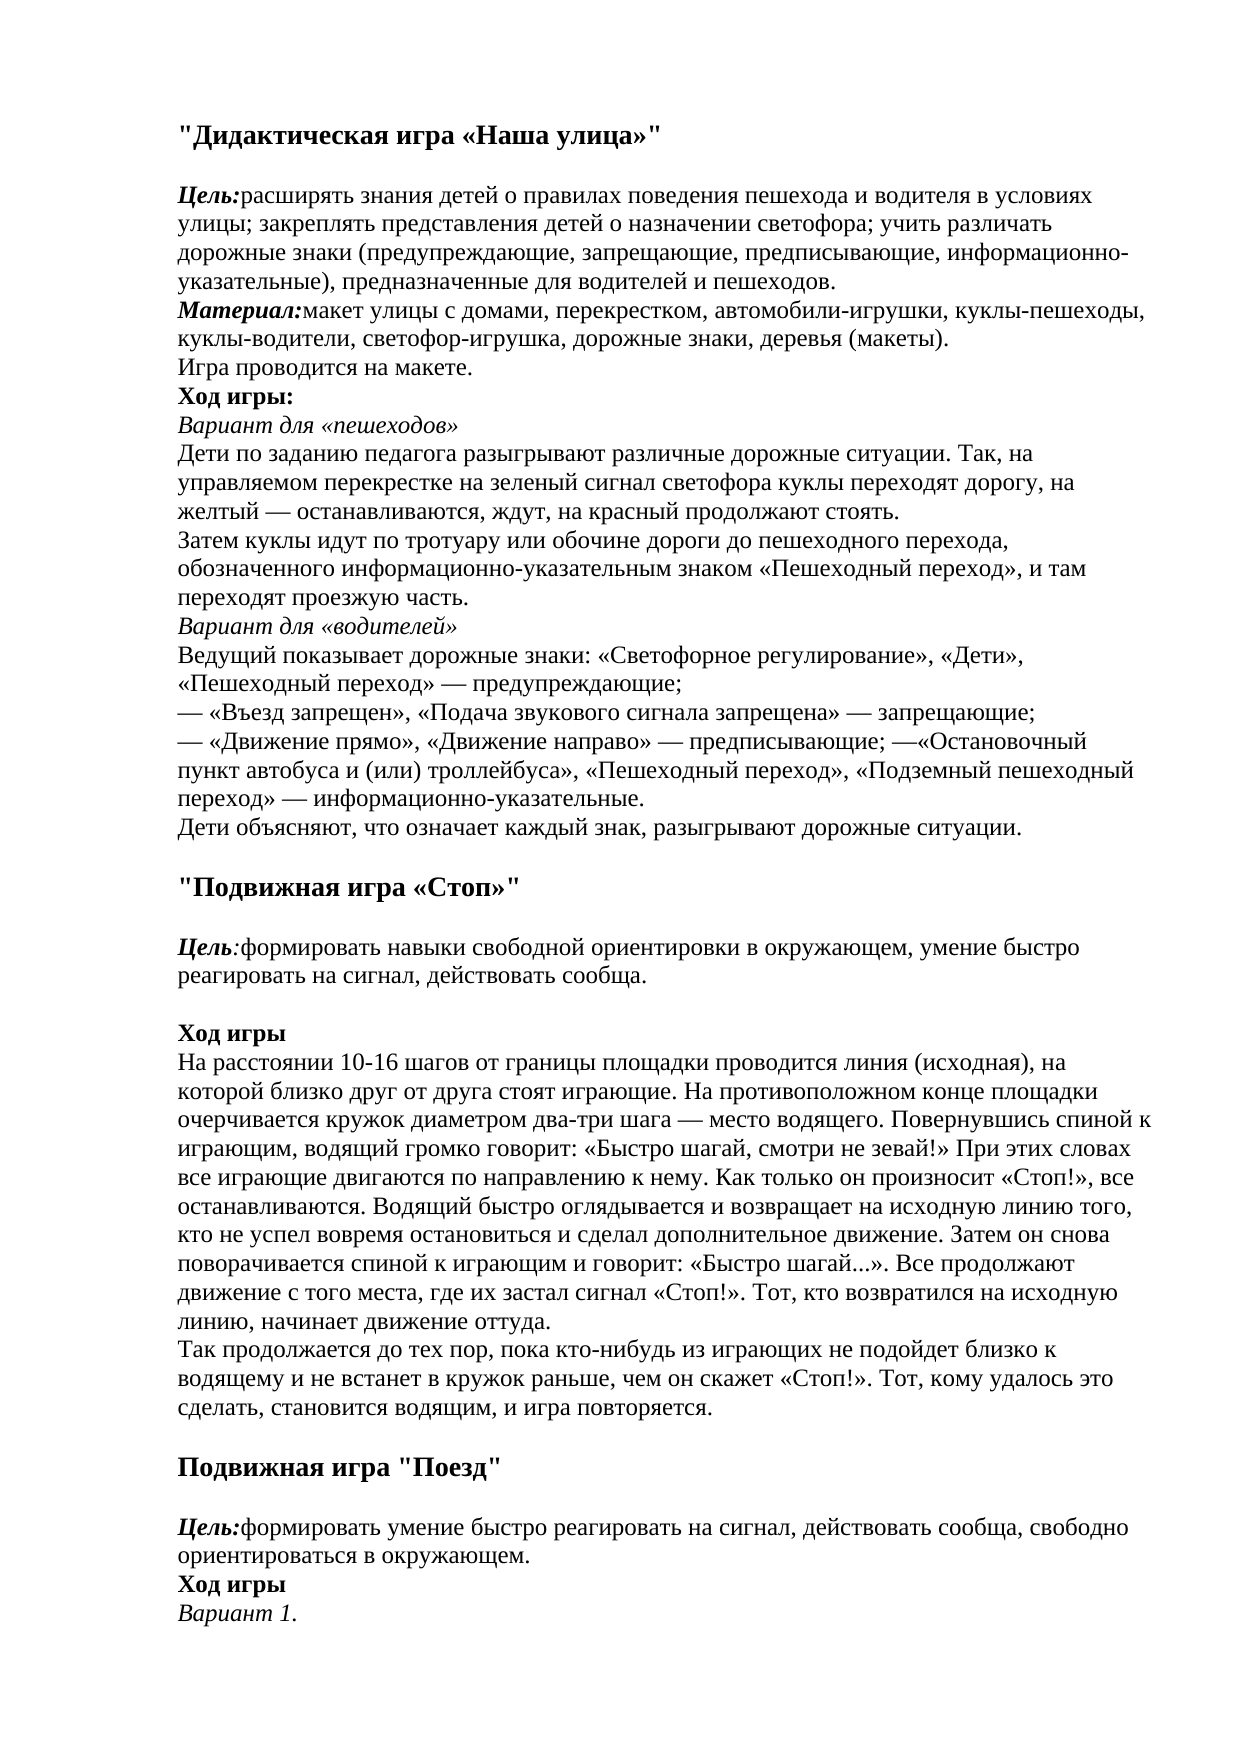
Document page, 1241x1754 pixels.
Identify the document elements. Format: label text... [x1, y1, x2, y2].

text Цель:формировать навыки свободной ориентировки в окружающем, умение быстро реагировать на сигнал, действовать сообща. [177, 932, 1152, 989]
text Подвижная игра "Поезд" [177, 1450, 1152, 1482]
text Ход игры На расстоянии 10-16 шагов от границы площадки проводится линия (исходная), на которой близко друг от друга стоят играющие. На противоположном конце площадки очерчивается кружок диаметром два-три шага — место водящего. Повернувшись спиной к играющим, водящий громко говорит: «Быстро шагай, смотри не зевай!» При этих словах все играющие двигаются по направлению к нему. Как только он произносит «Стоп!», все останавливаются. Водящий быстро оглядывается и возвращает на исходную линию того, кто не успел вовремя остановиться и сделал дополнительное движение. Затем он снова поворачивается спиной к играющим и говорит: «Быстро шагай...». Все продолжают движение с того места, где их застал сигнал «Стоп!». Тот, кто возвратился на исходную линию, начинает движение оттуда. Так продолжается до тех пор, пока кто-нибудь из играющих не подойдет близко к водящему и не встанет в кружок раньше, чем он скажет «Стоп!». Тот, кому удалось это сделать, становится водящим, и игра повторяется. [177, 1018, 1152, 1421]
text Цель:расширять знания детей о правилах поведения пешехода и водителя в условиях улицы; закреплять представления детей о назначении светофора; учить различать дорожные знаки (предупреждающие, запрещающие, предписывающие, информационно-указательные), предназначенные для водителей и пешеходов. Материал:макет улицы с домами, перекрестком, автомобили-игрушки, куклы-пешеходы, куклы-водители, светофор-игрушка, дорожные знаки, деревья (макеты). Игра проводится на макете. Ход игры: Вариант для «пешеходов» Дети по заданию педагога разыгрывают различные дорожные ситуации. Так, на управляемом перекрестке на зеленый сигнал светофора куклы переходят дорогу, на желтый — останавливаются, ждут, на красный продолжают стоять. Затем куклы идут по тротуару или обочине дороги до пешеходного перехода, обозначенного информационно-указательным знаком «Пешеходный переход», и там переходят проезжую часть. Вариант для «водителей» Ведущий показывает дорожные знаки: «Светофорное регулирование», «Дети», «Пешеходный переход» — предупреждающие; — «Въезд запрещен», «Подача звукового сигнала запрещена» — запрещающие; — «Движение прямо», «Движение направо» — предписывающие; —«Остановочный пункт автобуса и (или) троллейбуса», «Пешеходный переход», «Подземный пешеходный переход» — информационно-указательные. Дети объясняют, что означает каждый знак, разыгрывают дорожные ситуации. [177, 180, 1152, 841]
text "Подвижная игра «Стоп»" [177, 870, 1152, 902]
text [177, 1512, 1152, 1627]
text "Дидактическая игра «Наша улица»" [177, 118, 1152, 151]
